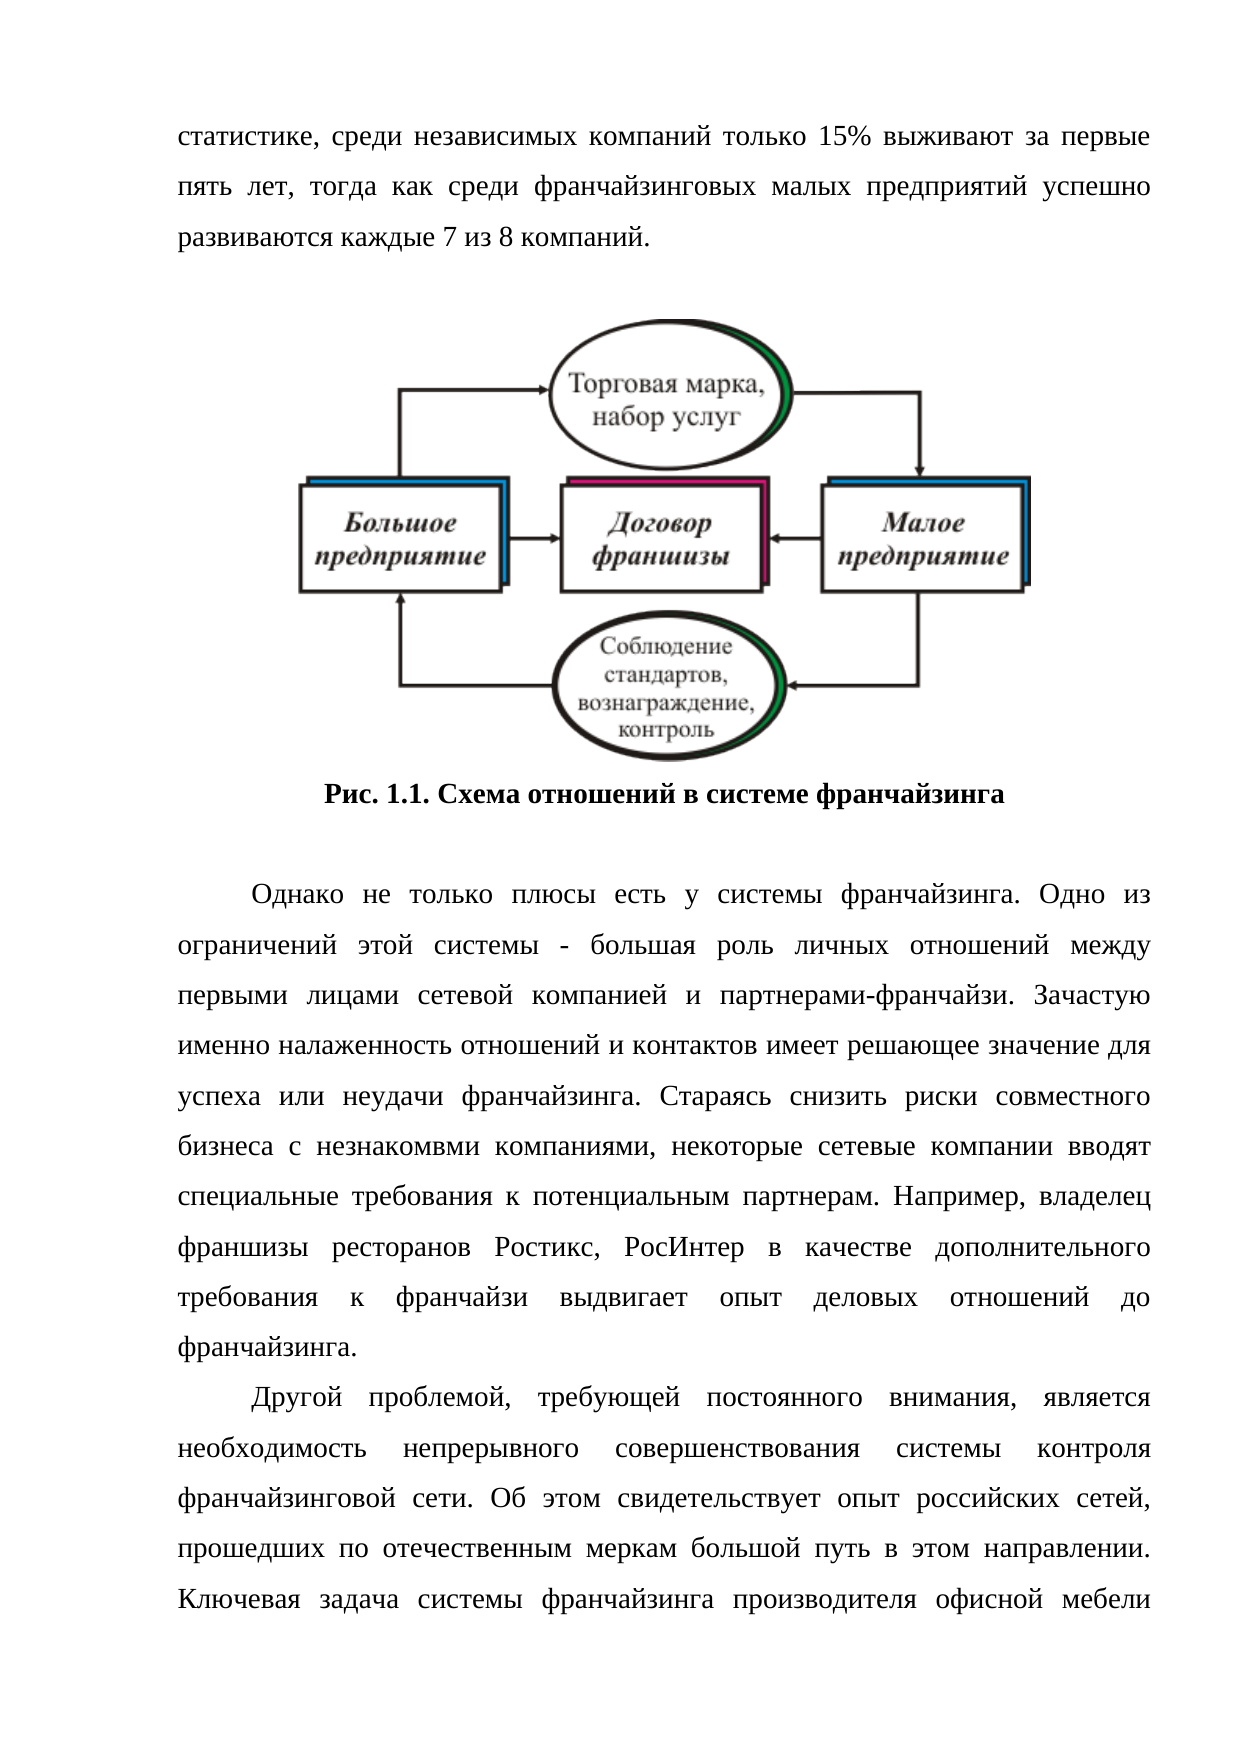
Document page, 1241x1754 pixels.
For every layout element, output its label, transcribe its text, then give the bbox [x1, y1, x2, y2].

text Рис. 1.1. Схема отношений в системе франчайзинга [177, 776, 1152, 809]
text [177, 118, 1152, 252]
picture [298, 319, 1031, 762]
text Однако не только плюсы есть у системы франчайзинга. Одно из ограничений этой системы - большая роль личных отношений между первыми лицами сетевой компанией и партнерами-франчайзи. Зачастую именно налаженность отношений и контактов имеет решающее значение для успеха или неудачи франчайзинга. Стараясь снизить риски совместного бизнеса с незнакомвми компаниями, некоторые сетевые компании вводят специальные требования к потенциальным партнерам. Например, владелец франшизы ресторанов Ростикс, РосИнтер в качестве дополнительного требования к франчайзи выдвигает опыт деловых отношений до франчайзинга. [177, 876, 1152, 1363]
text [177, 1379, 1152, 1614]
